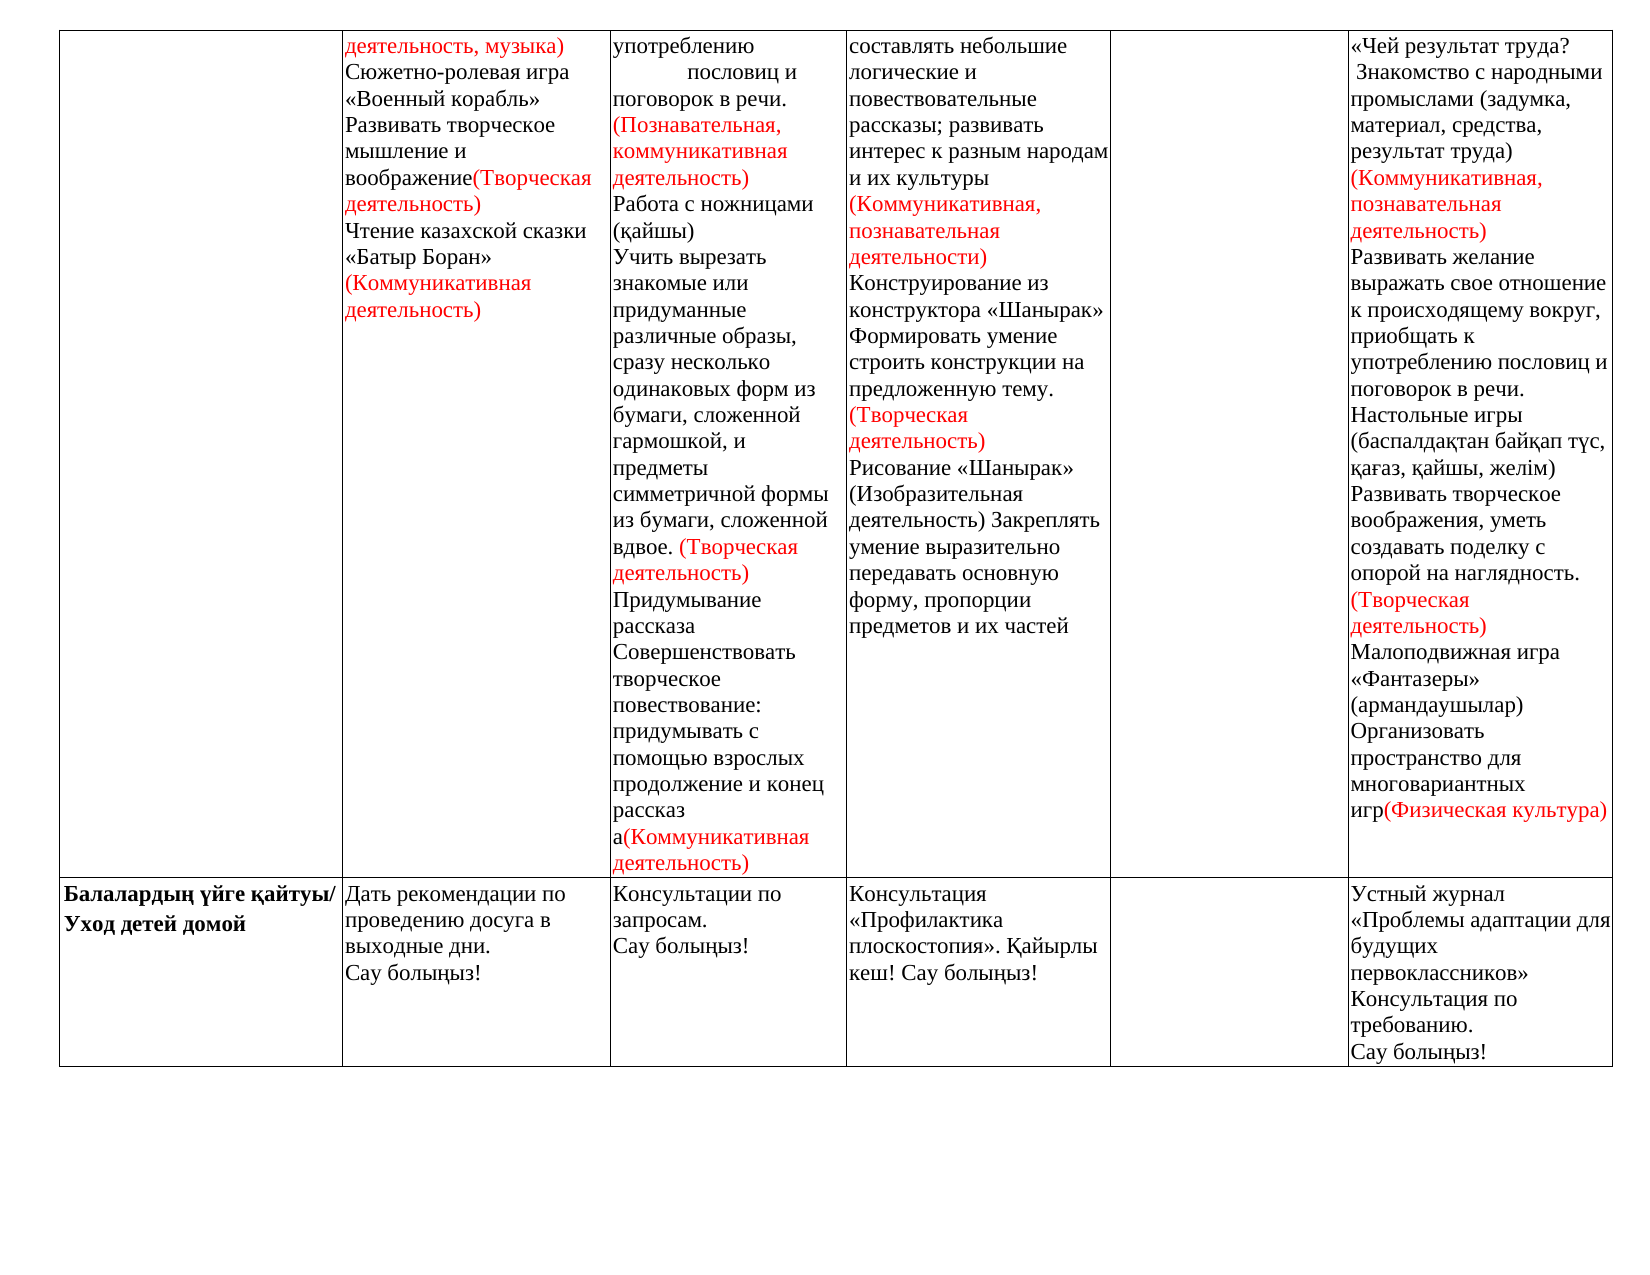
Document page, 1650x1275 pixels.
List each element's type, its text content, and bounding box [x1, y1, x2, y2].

table_cell Балалардың үйге қайтуы/ Уход детей домой [60, 878, 342, 1066]
table_cell Устный журнал «Проблемы адаптации для будущих первоклассников» Консультация по требованию. Сау болыңыз! [1349, 878, 1612, 1066]
table_cell [1111, 878, 1348, 1066]
table_cell [1111, 31, 1348, 877]
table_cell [847, 31, 1110, 877]
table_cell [1349, 31, 1612, 877]
table_cell Консультация «Профилактика плоскостопия». Қайырлы кеш! Сау болыңыз! [847, 878, 1110, 1066]
table_cell Дать рекомендации по проведению досуга в выходные дни. Сау болыңыз! [343, 878, 610, 1066]
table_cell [60, 31, 342, 877]
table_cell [343, 31, 610, 877]
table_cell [611, 31, 846, 877]
table_cell Консультации по запросам. Сау болыңыз! [611, 878, 846, 1066]
